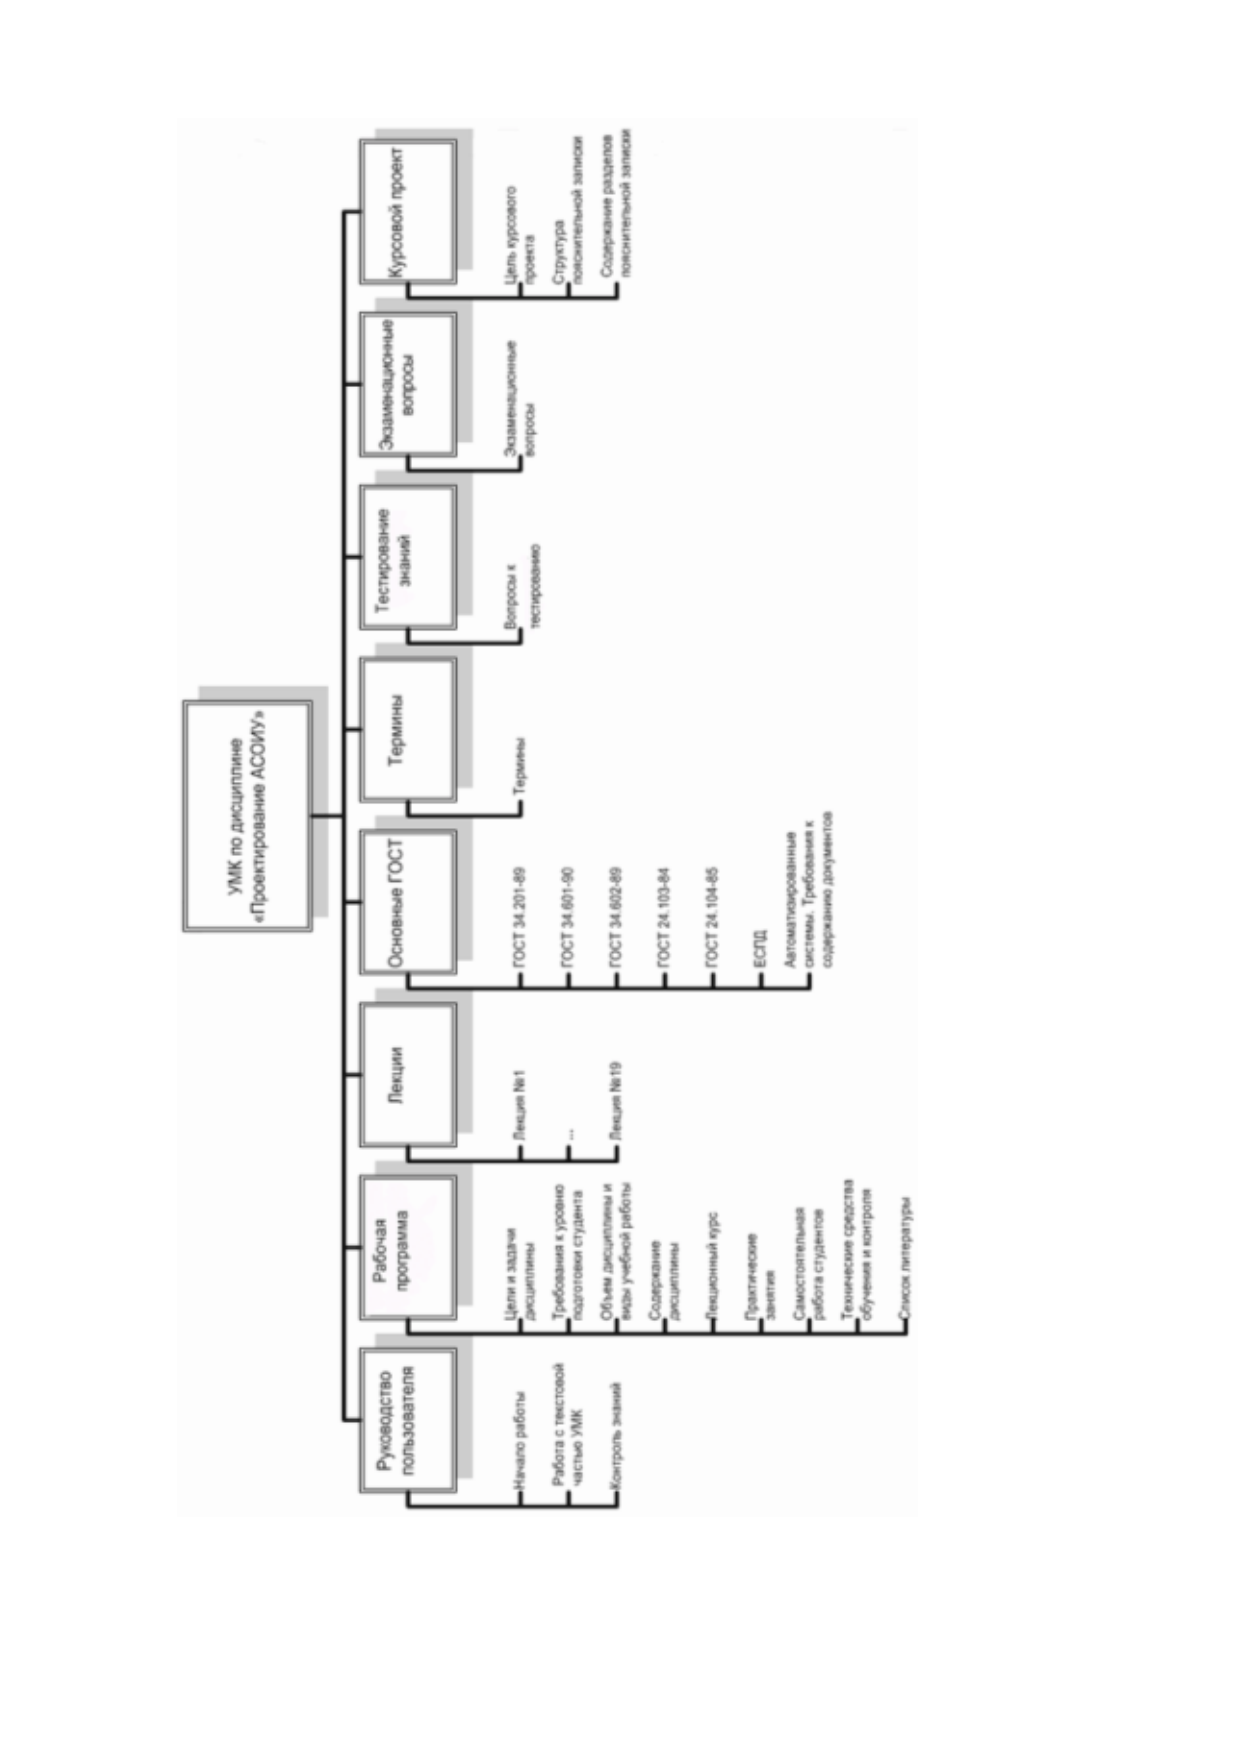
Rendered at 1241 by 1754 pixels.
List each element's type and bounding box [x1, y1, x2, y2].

picture [177, 118, 918, 1517]
